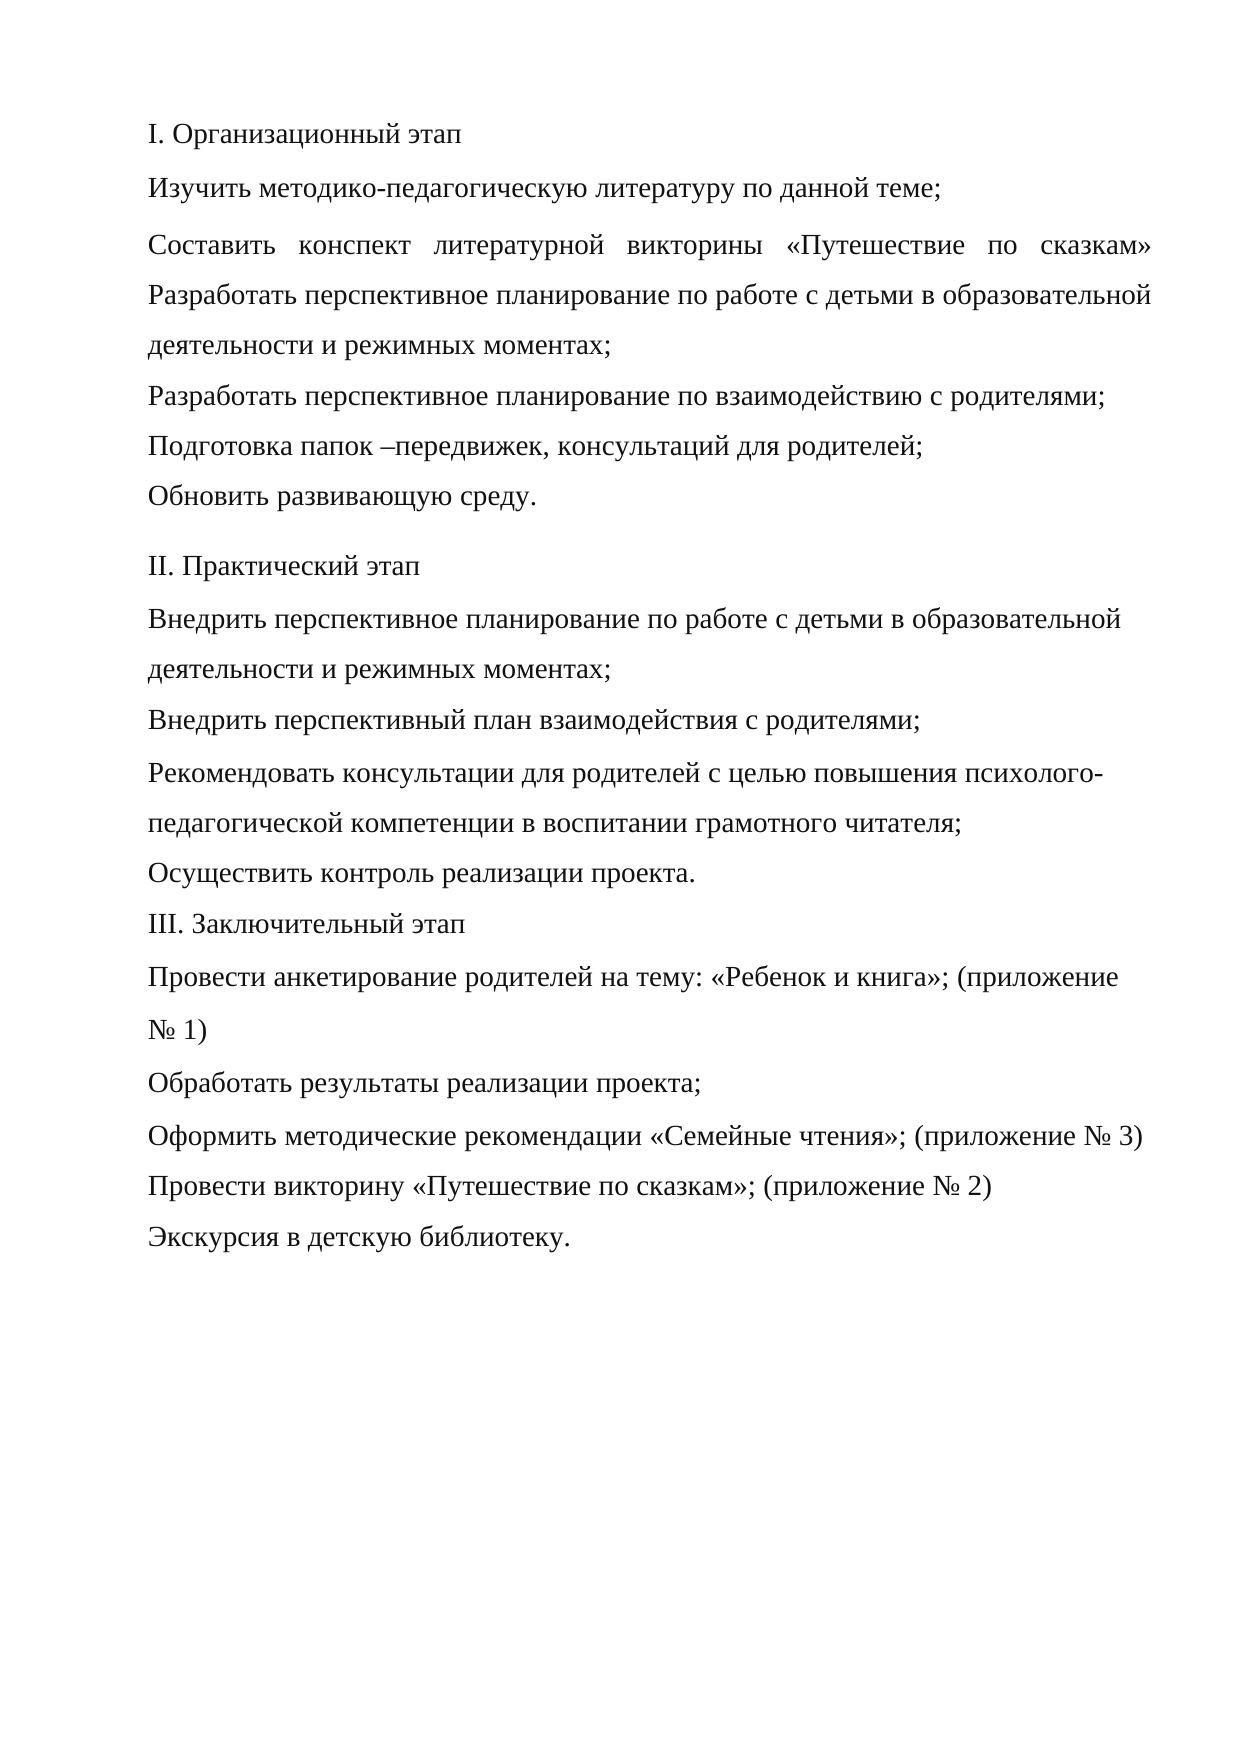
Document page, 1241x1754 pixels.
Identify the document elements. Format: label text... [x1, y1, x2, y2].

text Изучить методико-педагогическую литературу по данной теме; [148, 170, 1163, 203]
text Обновить развивающую среду. [148, 478, 1163, 512]
list Практический этап [148, 548, 1163, 582]
list Заключительный этап [148, 906, 1163, 939]
text Рекомендовать консультации для родителей с целью повышения психолого- педагогической компетенции в воспитании грамотного читателя; [148, 755, 1104, 839]
text Обработать результаты реализации проекта; [148, 1065, 1163, 1098]
text Экскурсия в детскую библиотеку. [148, 1219, 1163, 1252]
text Осуществить контроль реализации проекта. [148, 856, 1163, 889]
list Организационный этап [148, 117, 1163, 150]
text Оформить методические рекомендации «Семейные чтения»; (приложение № 3) Провести викторину «Путешествие по сказкам»; (приложение № 2) [148, 1118, 1144, 1202]
text Провести анкетирование родителей на тему: «Ребенок и книга»; (приложение [148, 959, 1163, 992]
text Составить конспект литературной викторины «Путешествие по сказкам» Разработать перспективное планирование по работе с детьми в образовательной деятельности и режимных моментах; [148, 227, 1152, 361]
text № 1) [148, 1012, 1163, 1045]
text Разработать перспективное планирование по взаимодействию с родителями; Подготовка папок –передвижек, консультаций для родителей; [148, 378, 1107, 462]
text Внедрить перспективное планирование по работе с детьми в образовательной деятельности и режимных моментах; [148, 601, 1122, 685]
text Внедрить перспективный план взаимодействия с родителями; [148, 702, 1163, 736]
